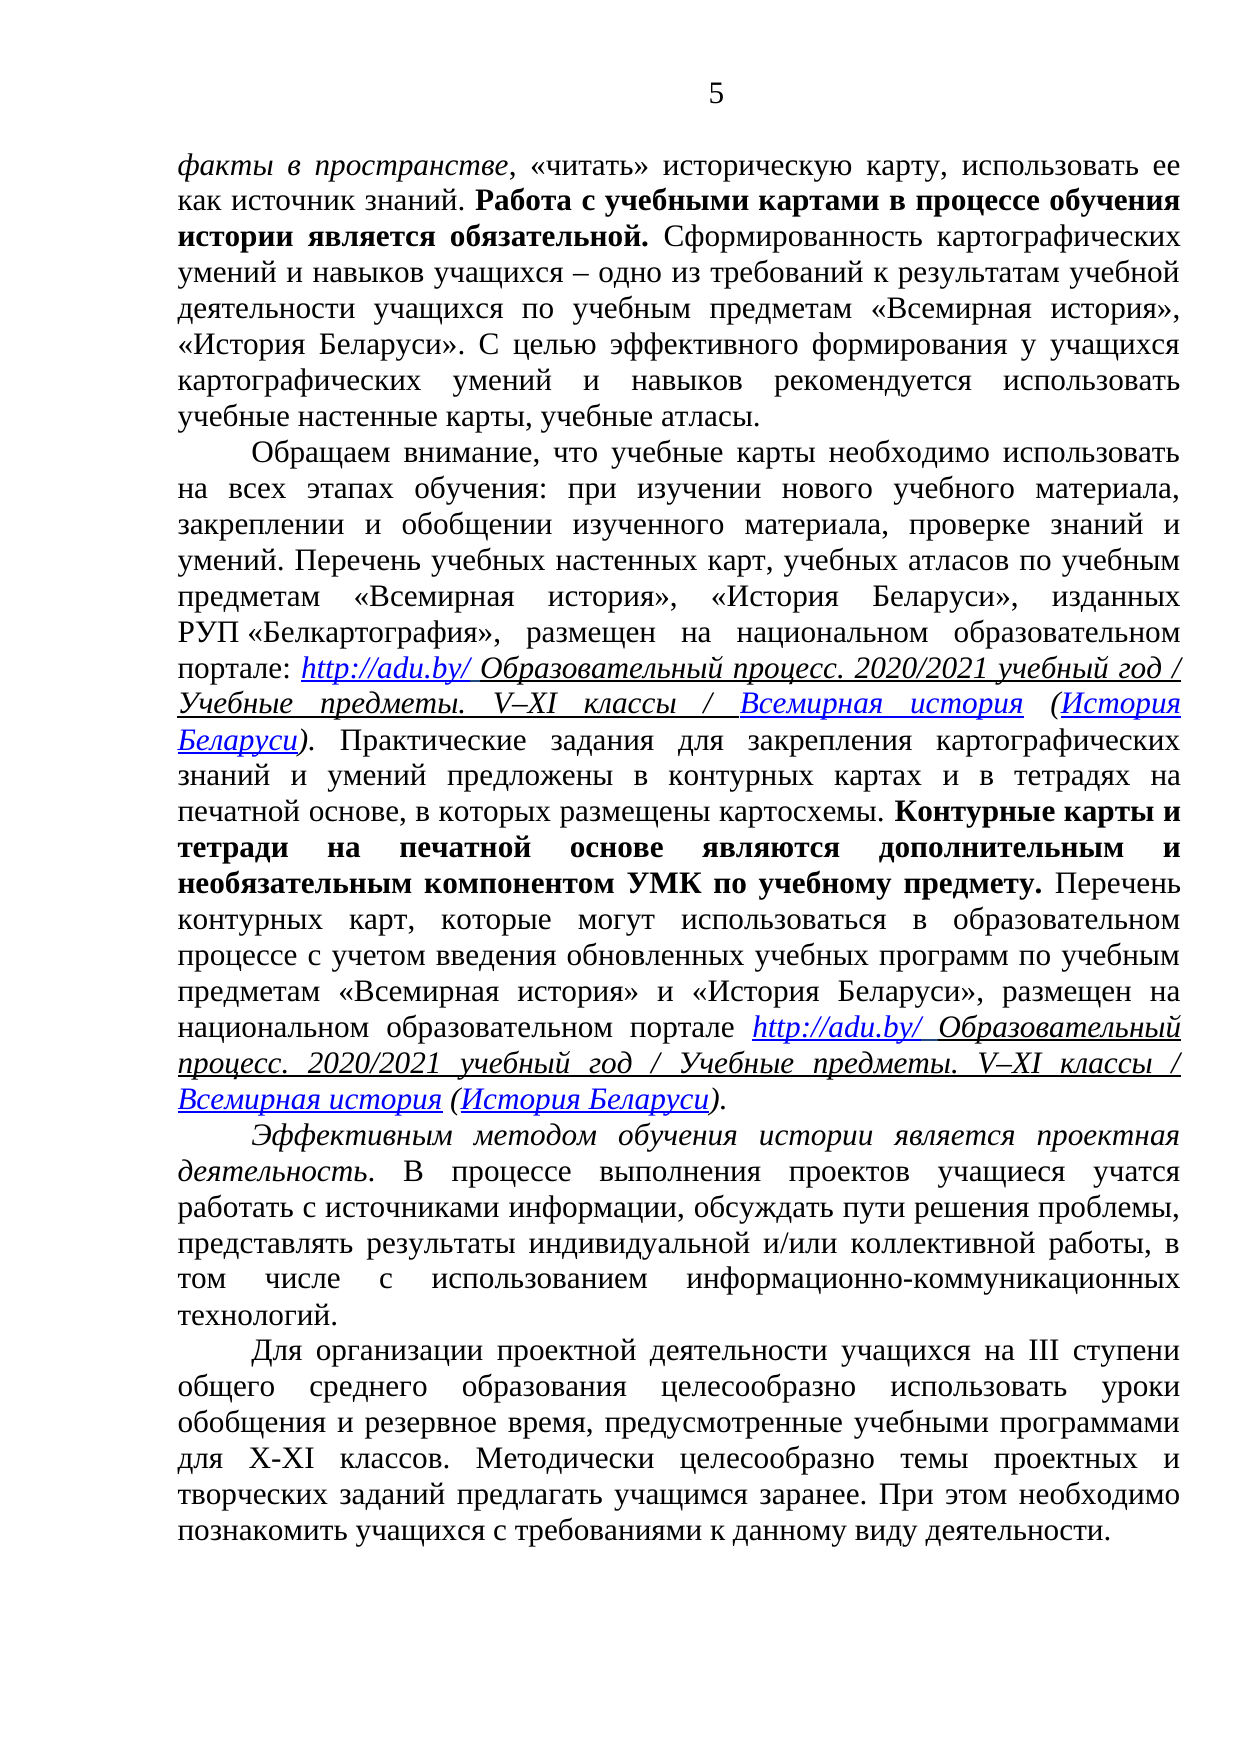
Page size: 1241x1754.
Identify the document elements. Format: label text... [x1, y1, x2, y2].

text Эффективным методом обучения истории является проектная деятельность. В процессе выполнения проектов учащиеся учатся работать с источниками информации, обсуждать пути решения проблемы, представлять результаты индивидуальной и/или коллективной работы, в том числе с использованием информационно-коммуникационных технологий. [177, 1116, 1181, 1332]
text Для организации проектной деятельности учащихся на ІІІ ступени общего среднего образования целесообразно использовать уроки обобщения и резервное время, предусмотренные учебными программами для X-XI классов. Методически целесообразно темы проектных и творческих заданий предлагать учащимся заранее. При этом необходимо познакомить учащихся с требованиями к данному виду деятельности. [177, 1332, 1181, 1547]
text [177, 146, 1181, 433]
text Обращаем внимание, что учебные карты необходимо использовать на всех этапах обучения: при изучении нового учебного материала, закреплении и обобщении изученного материала, проверке знаний и умений. Перечень учебных настенных карт, учебных атласов по учебным предметам «Всемирная история», «История Беларуси», изданных РУП «Белкартография», размещен на национальном образовательном портале: http://adu.by/ Образовательный процесс. 2020/2021 учебный год / Учебные предметы. V–XI классы / Всемирная история (История Беларуси). Практические задания для закрепления картографических знаний и умений предложены в контурных картах и в тетрадях на печатной основе, в которых размещены картосхемы. Контурные карты и тетради на печатной основе являются дополнительным и необязательным компонентом УМК по учебному предмету. Перечень контурных карт, которые могут использоваться в образовательном процессе с учетом введения обновленных учебных программ по учебным предметам «Всемирная история» и «История Беларуси», размещен на национальном образовательном портале http://adu.by/ Образовательный процесс. 2020/2021 учебный год / Учебные предметы. V–XI классы / Всемирная история (История Беларуси). [177, 433, 1181, 1075]
